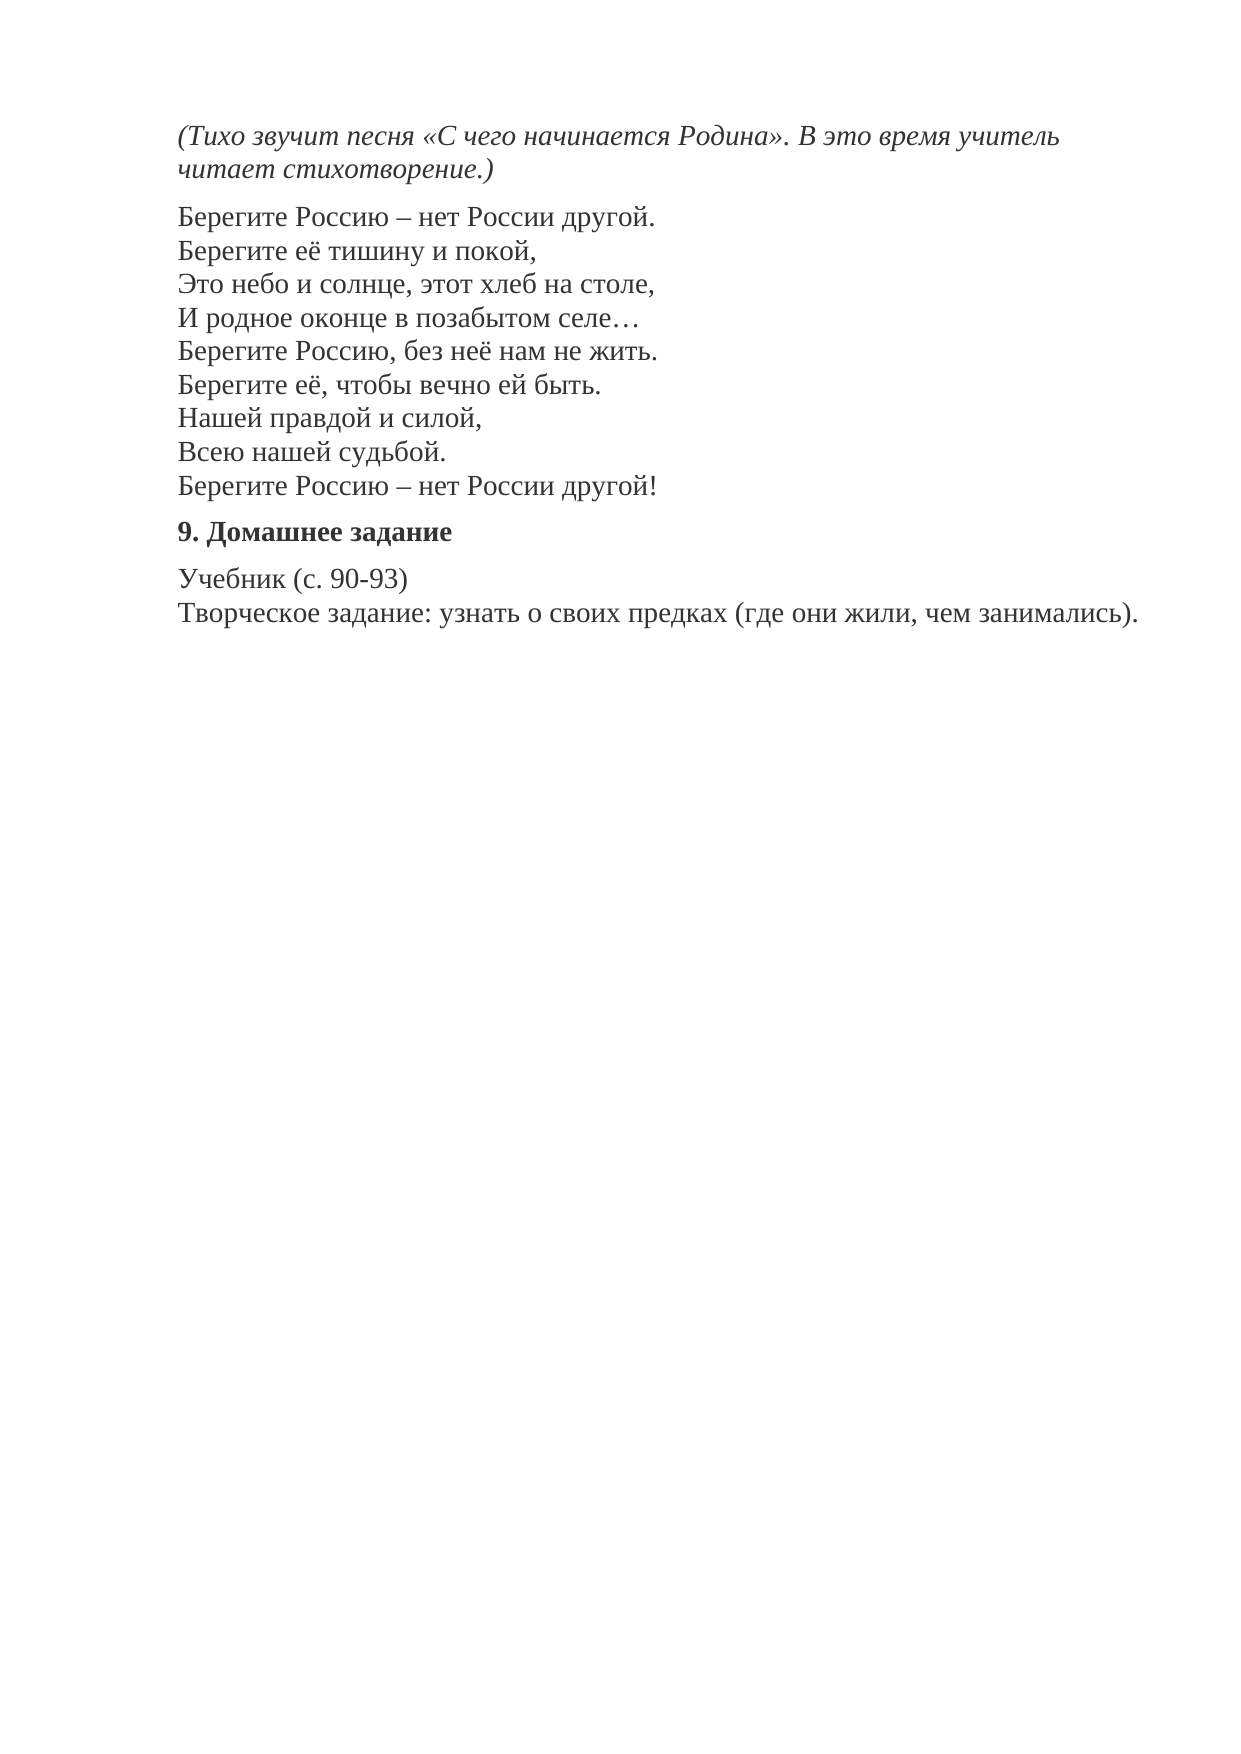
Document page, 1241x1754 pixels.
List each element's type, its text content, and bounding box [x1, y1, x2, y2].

text Учебник (с. 90-93) Творческое задание: узнать о своих предках (где они жили, чем занимались). [177, 561, 1152, 628]
text (Тихо звучит песня «С чего начинается Родина». В это время учитель читает стихотворение.) [177, 118, 1152, 185]
text 9. Домашнее задание [177, 514, 1152, 547]
text Берегите Россию – нет России другой. Берегите её тишину и покой, Это небо и солнце, этот хлеб на столе, И родное оконце в позабытом селе… Берегите Россию, без неё нам не жить. Берегите её, чтобы вечно ей быть. Нашей правдой и силой, Всею нашей судьбой. Берегите Россию – нет России другой! [177, 199, 1152, 501]
